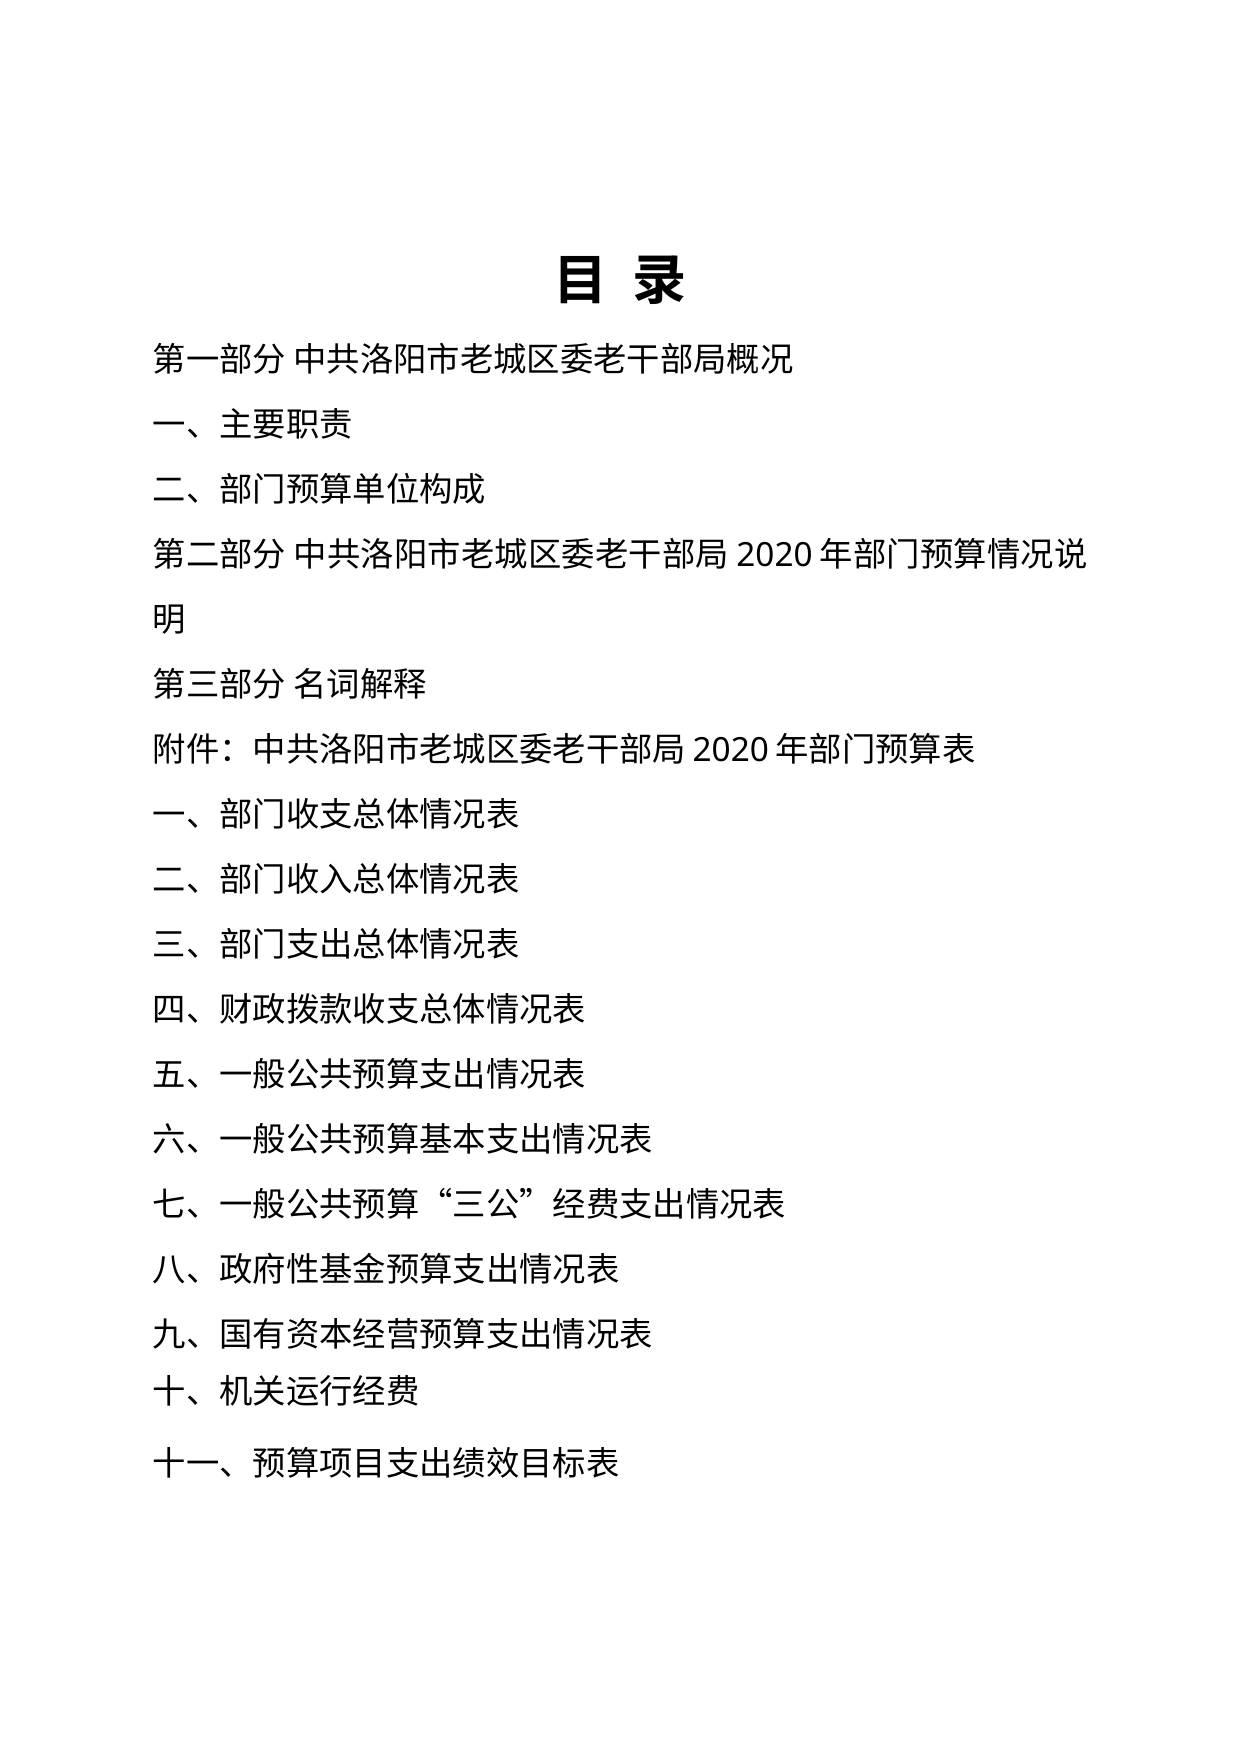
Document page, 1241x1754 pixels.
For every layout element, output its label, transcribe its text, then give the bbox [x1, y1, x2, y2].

list 名词解释 [152, 649, 1088, 714]
text 目 录 [152, 227, 1088, 324]
list 政府性基金预算支出情况表 [152, 1234, 1088, 1299]
list 部门预算单位构成 [152, 454, 1088, 519]
list 部门收支总体情况表 [152, 779, 1088, 844]
list 主要职责 [152, 389, 1088, 454]
list 部门收入总体情况表 [152, 844, 1088, 909]
list 一般公共预算基本支出情况表 [152, 1104, 1088, 1169]
list 部门支出总体情况表 [152, 909, 1088, 974]
list 财政拨款收支总体情况表 [152, 974, 1088, 1039]
text 十一、预算项目支出绩效目标表 [152, 1437, 1082, 1485]
text 附件：中共洛阳市老城区委老干部局2020年部门预算表 [152, 714, 1088, 779]
list 一般公共预算支出情况表 [152, 1039, 1088, 1104]
list 中共洛阳市老城区委老干部局概况 [152, 324, 1088, 389]
list 一般公共预算“三公”经费支出情况表 [152, 1169, 1088, 1234]
list 国有资本经营预算支出情况表 [152, 1299, 1088, 1364]
text 十、机关运行经费 [152, 1364, 1082, 1413]
list 中共洛阳市老城区委老干部局2020年部门预算情况说明 [152, 519, 1088, 649]
